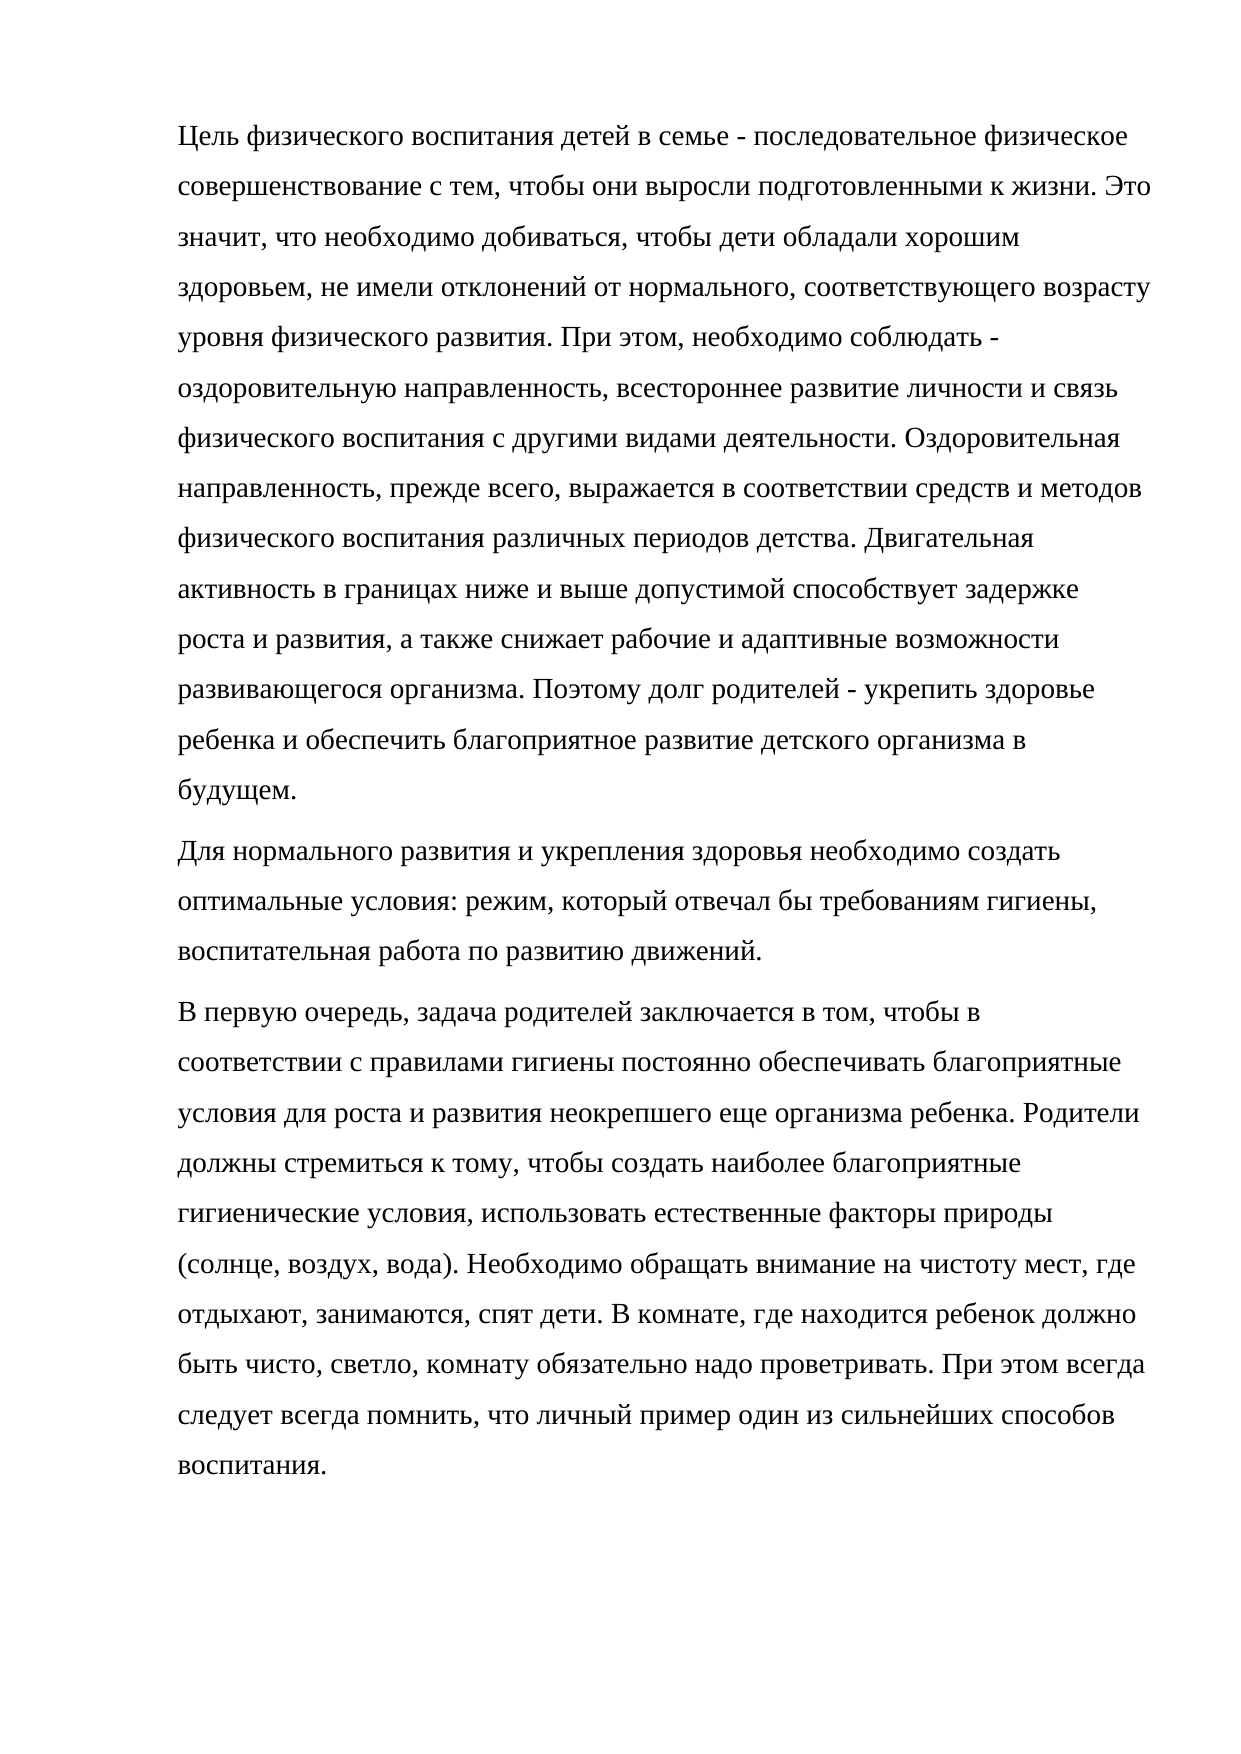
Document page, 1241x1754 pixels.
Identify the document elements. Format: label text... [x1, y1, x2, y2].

text Для нормального развития и укрепления здоровья необходимо создать оптимальные условия: режим, который отвечал бы требованиям гигиены, воспитательная работа по развитию движений. [177, 833, 1152, 967]
text В первую очередь, задача родителей заключается в том, чтобы в соответствии с правилами гигиены постоянно обеспечивать благоприятные условия для роста и развития неокрепшего еще организма ребенка. Родители должны стремиться к тому, чтобы создать наиболее благоприятные гигиенические условия, использовать естественные факторы природы (солнце, воздух, вода). Необходимо обращать внимание на чистоту мест, где отдыхают, занимаются, спят дети. В комнате, где находится ребенок должно быть чисто, светло, комнату обязательно надо проветривать. При этом всегда следует всегда помнить, что личный пример один из сильнейших способов воспитания. [177, 994, 1152, 1481]
text Цель физического воспитания детей в семье - последовательное физическое совершенствование с тем, чтобы они выросли подготовленными к жизни. Это значит, что необходимо добиваться, чтобы дети обладали хорошим здоровьем, не имели отклонений от нормального, соответствующего возрасту уровня физического развития. При этом, необходимо соблюдать - оздоровительную направленность, всестороннее развитие личности и связь физического воспитания с другими видами деятельности. Оздоровительная направленность, прежде всего, выражается в соответствии средств и методов физического воспитания различных периодов детства. Двигательная активность в границах ниже и выше допустимой способствует задержке роста и развития, а также снижает рабочие и адаптивные возможности развивающегося организма. Поэтому долг родителей - укрепить здоровье ребенка и обеспечить благоприятное развитие детского организма в будущем. [177, 118, 1152, 806]
